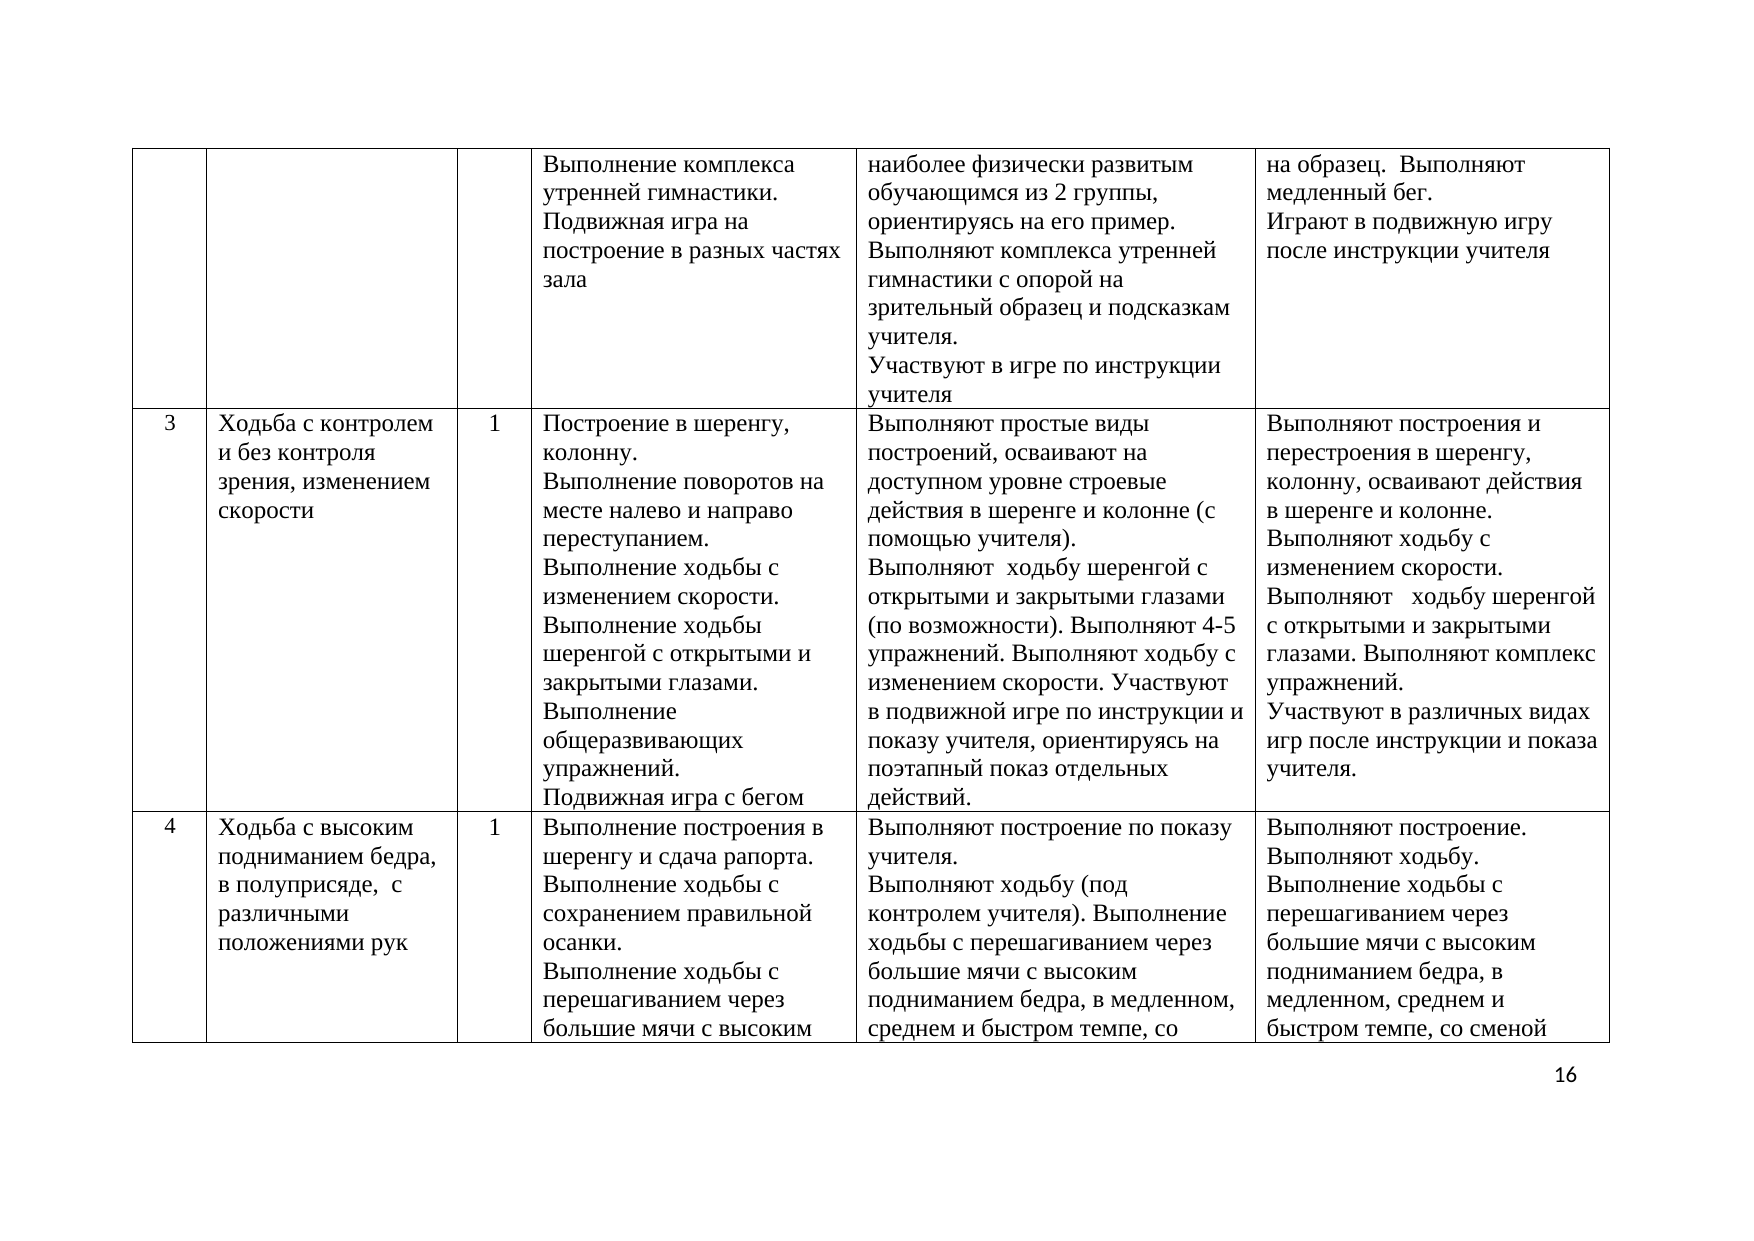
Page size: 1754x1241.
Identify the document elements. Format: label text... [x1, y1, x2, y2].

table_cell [532, 812, 856, 1042]
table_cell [1256, 149, 1609, 407]
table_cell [207, 149, 457, 407]
table_cell 3 [133, 409, 206, 811]
table_cell Выполняют построения и перестроения в шеренгу, колонну, осваивают действия в шеренге и колонне. Выполняют ходьбу с изменением скорости. Выполняют ходьбу шеренгой с открытыми и закрытыми глазами. Выполняют комплекс упражнений. Участвуют в различных видах игр после инструкции и показа учителя. [1256, 409, 1609, 811]
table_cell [857, 149, 1255, 407]
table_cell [857, 812, 1255, 1042]
table_cell 2 [133, 149, 206, 407]
table_cell Ходьба с контролем и без контроля зрения, изменением скорости [207, 409, 457, 811]
table_cell Построение в шеренгу, колонну. Выполнение поворотов на месте налево и направо переступанием. Выполнение ходьбы с изменением скорости. Выполнение ходьбы шеренгой с открытыми и закрытыми глазами. Выполнение общеразвивающих упражнений. Подвижная игра с бегом [532, 409, 856, 811]
table_cell 1 [458, 409, 531, 811]
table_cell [1256, 812, 1609, 1042]
table_cell 1 [458, 149, 531, 407]
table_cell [207, 812, 457, 1042]
table_cell 1 [458, 812, 531, 1042]
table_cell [532, 149, 856, 407]
table_cell 4 [133, 812, 206, 1042]
table_cell Выполняют простые виды построений, осваивают на доступном уровне строевые действия в шеренге и колонне (с помощью учителя). Выполняют ходьбу шеренгой с открытыми и закрытыми глазами (по возможности). Выполняют 4-5 упражнений. Выполняют ходьбу с изменением скорости. Участвуют в подвижной игре по инструкции и показу учителя, ориентируясь на поэтапный показ отдельных действий. [857, 409, 1255, 811]
